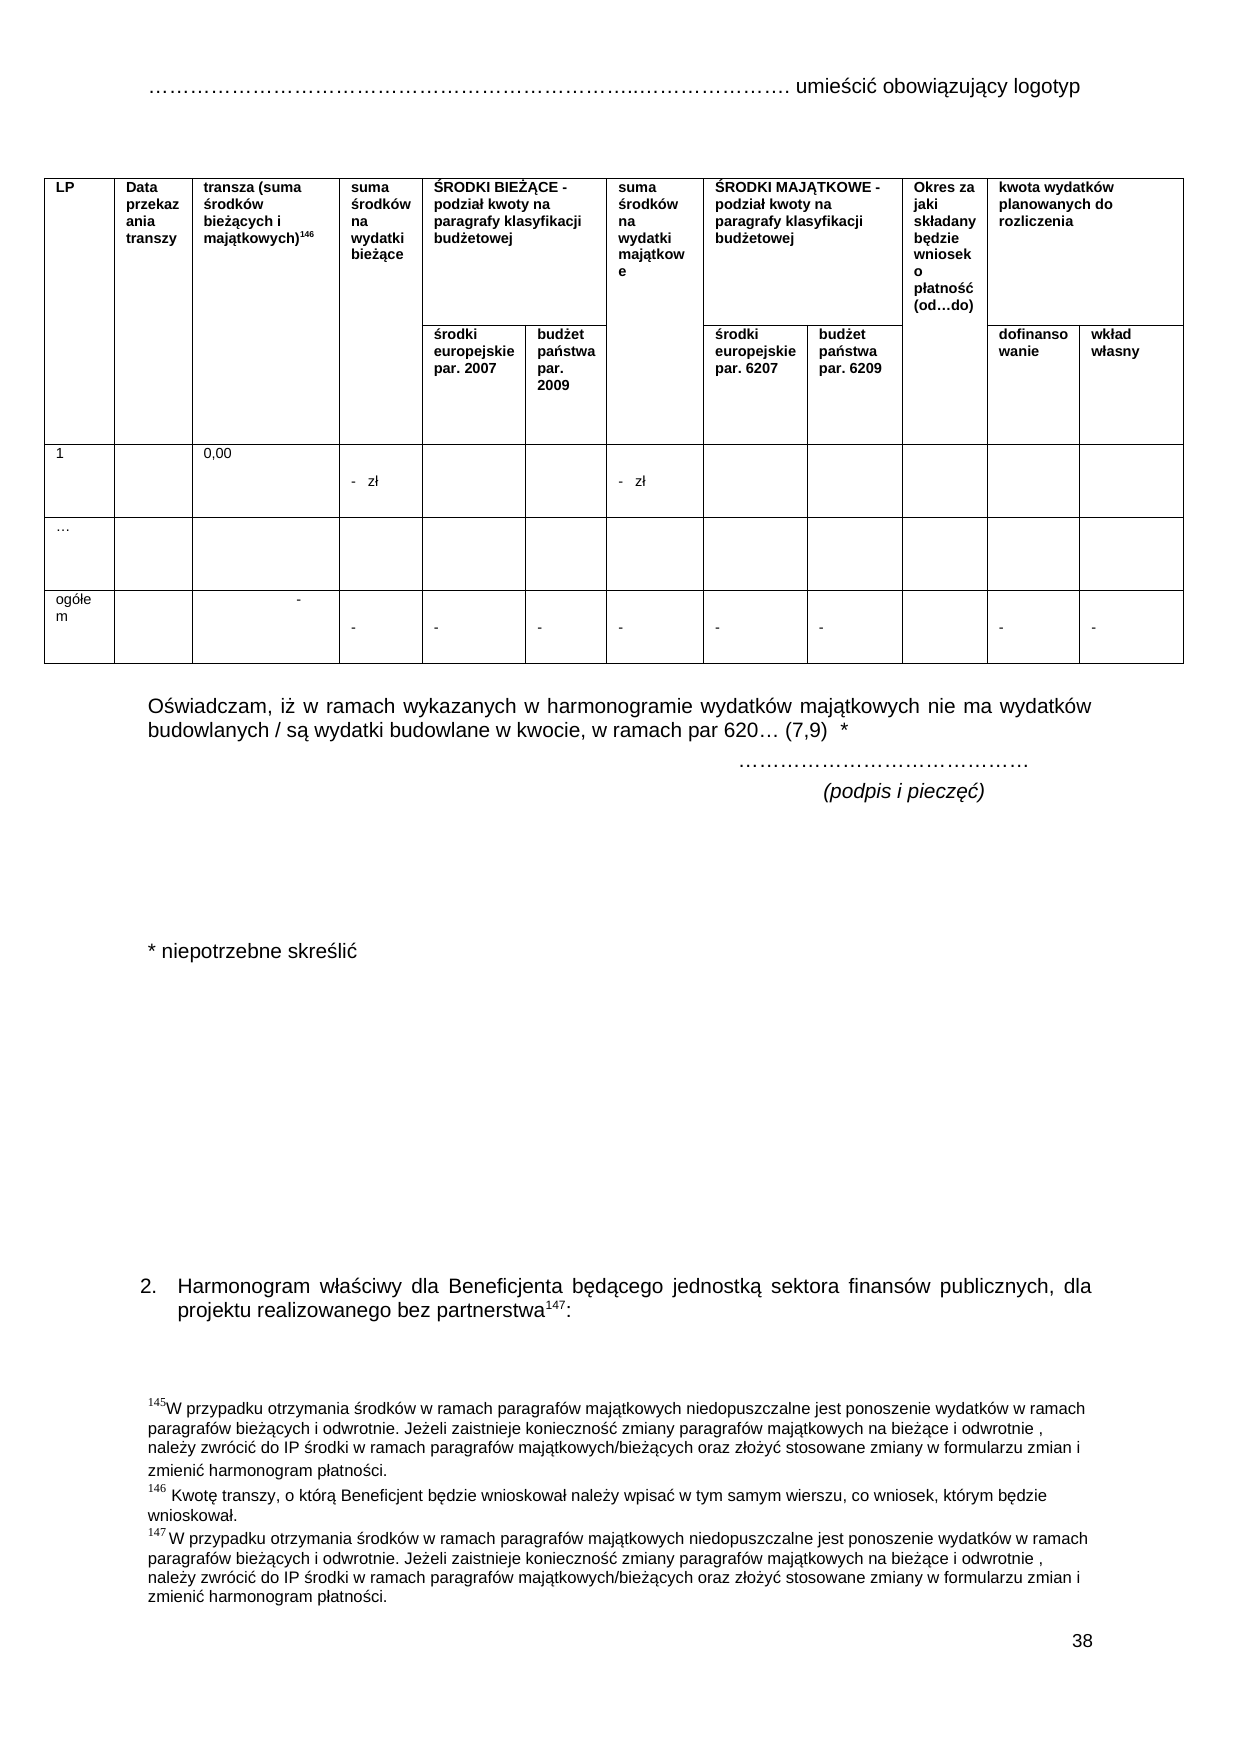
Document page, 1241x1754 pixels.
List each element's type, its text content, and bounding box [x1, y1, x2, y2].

table_cell [115, 591, 192, 663]
table_cell [1080, 518, 1183, 590]
table_header ŚRODKI BIEŻĄCE - podział kwoty na paragrafy klasyfikacji budżetowej [423, 179, 606, 325]
table_cell dofinansowanie [988, 326, 1079, 443]
table_cell - [607, 591, 703, 663]
table_cell [903, 518, 987, 590]
table_cell [704, 445, 807, 517]
table_cell - [193, 591, 339, 663]
table_header Okres za jaki składany będzie wniosek o płatność (od…do) [903, 179, 987, 443]
table_cell - [988, 591, 1079, 663]
table_cell - zł [607, 445, 703, 517]
text Oświadczam, iż w ramach wykazanych w harmonogramie wydatków majątkowych nie ma wydatków budowlanych / są wydatki budowlane w kwocie, w ramach par 620… (7,9) * [148, 694, 1092, 742]
table_cell wkład własny [1080, 326, 1183, 443]
table_header Data przekazania transzy [115, 179, 192, 443]
table_cell … [45, 518, 114, 590]
table_header ŚRODKI MAJĄTKOWE - podział kwoty na paragrafy klasyfikacji budżetowej [704, 179, 902, 325]
table_cell [808, 518, 902, 590]
table_cell [988, 445, 1079, 517]
table_cell - [704, 591, 807, 663]
table_header suma środków na wydatki majątkowe [607, 179, 703, 443]
table_cell środki europejskie par. 6207 [704, 326, 807, 443]
table_header transza (suma środków bieżących i majątkowych) [193, 179, 339, 443]
table_cell [988, 518, 1079, 590]
table_cell [423, 518, 525, 590]
table_cell [193, 518, 339, 590]
table_cell [1080, 445, 1183, 517]
table_cell - [423, 591, 525, 663]
text (podpis i pieczęć) [598, 778, 1092, 802]
table_cell - [340, 591, 422, 663]
table_cell [526, 445, 606, 517]
table_cell budżet państwa par. 2009 [526, 326, 606, 443]
table_cell 1 [45, 445, 114, 517]
table_header kwota wydatków planowanych do rozliczenia [988, 179, 1183, 325]
table_cell - [808, 591, 902, 663]
table_cell [115, 445, 192, 517]
table_header suma środków na wydatki bieżące [340, 179, 422, 443]
table_cell [423, 445, 525, 517]
table_cell [903, 591, 987, 663]
table_cell [340, 518, 422, 590]
table_cell środki europejskie par. 2007 [423, 326, 525, 443]
table_cell - zł [340, 445, 422, 517]
table_cell ogółem [45, 591, 114, 663]
table_cell budżet państwa par. 6209 [808, 326, 902, 443]
text …………………………………… [738, 748, 1092, 772]
table_cell [607, 518, 703, 590]
table_cell - [526, 591, 606, 663]
table_cell 0,00 [193, 445, 339, 517]
table_cell [526, 518, 606, 590]
table_cell [903, 445, 987, 517]
table_cell [115, 518, 192, 590]
table_header LP [45, 179, 114, 443]
table_cell - [1080, 591, 1183, 663]
table_cell [704, 518, 807, 590]
table_cell [808, 445, 902, 517]
text * niepotrzebne skreślić [148, 939, 1092, 963]
list Harmonogram właściwy dla Beneficjenta będącego jednostką sektora finansów publicznych, dla projektu realizowanego bez partnerstwa: [140, 1274, 1092, 1322]
